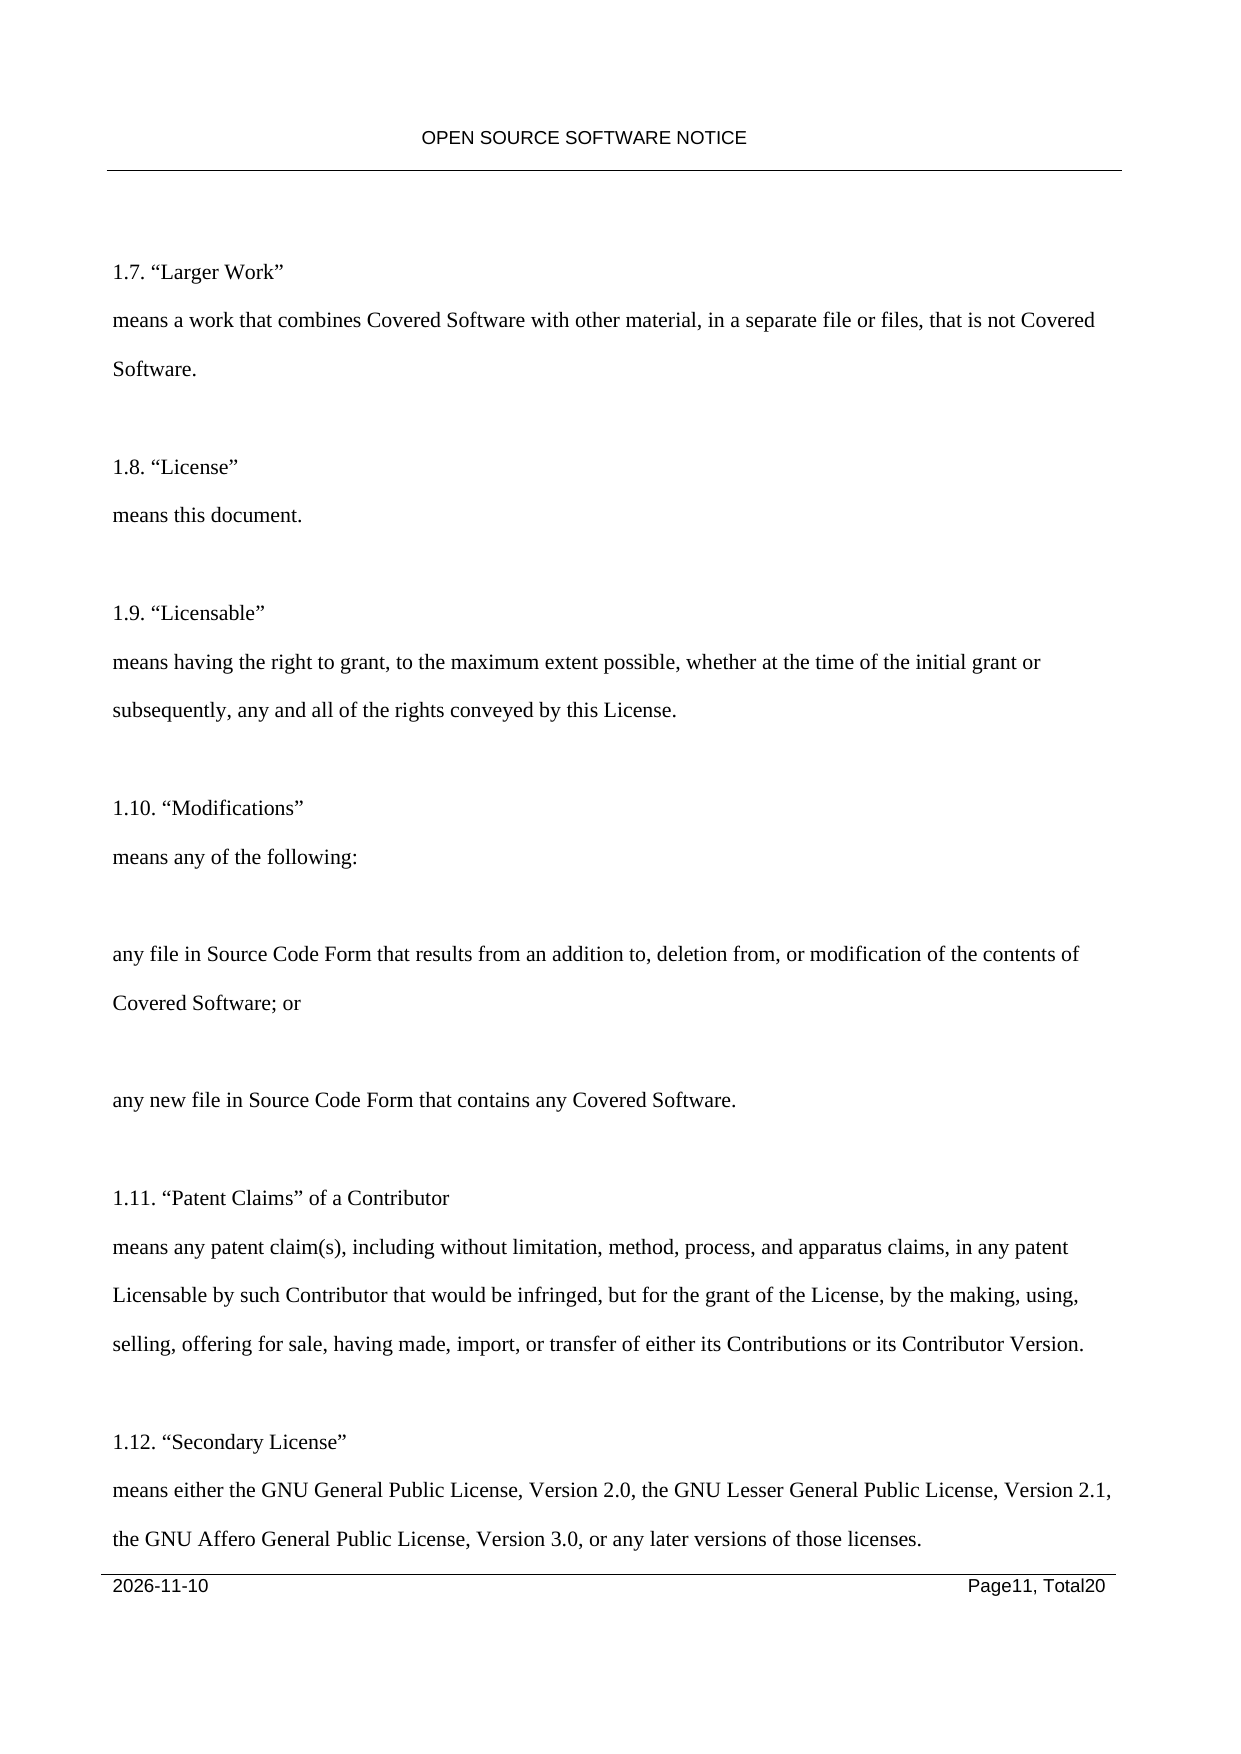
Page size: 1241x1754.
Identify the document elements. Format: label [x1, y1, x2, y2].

text [112, 206, 1128, 1555]
